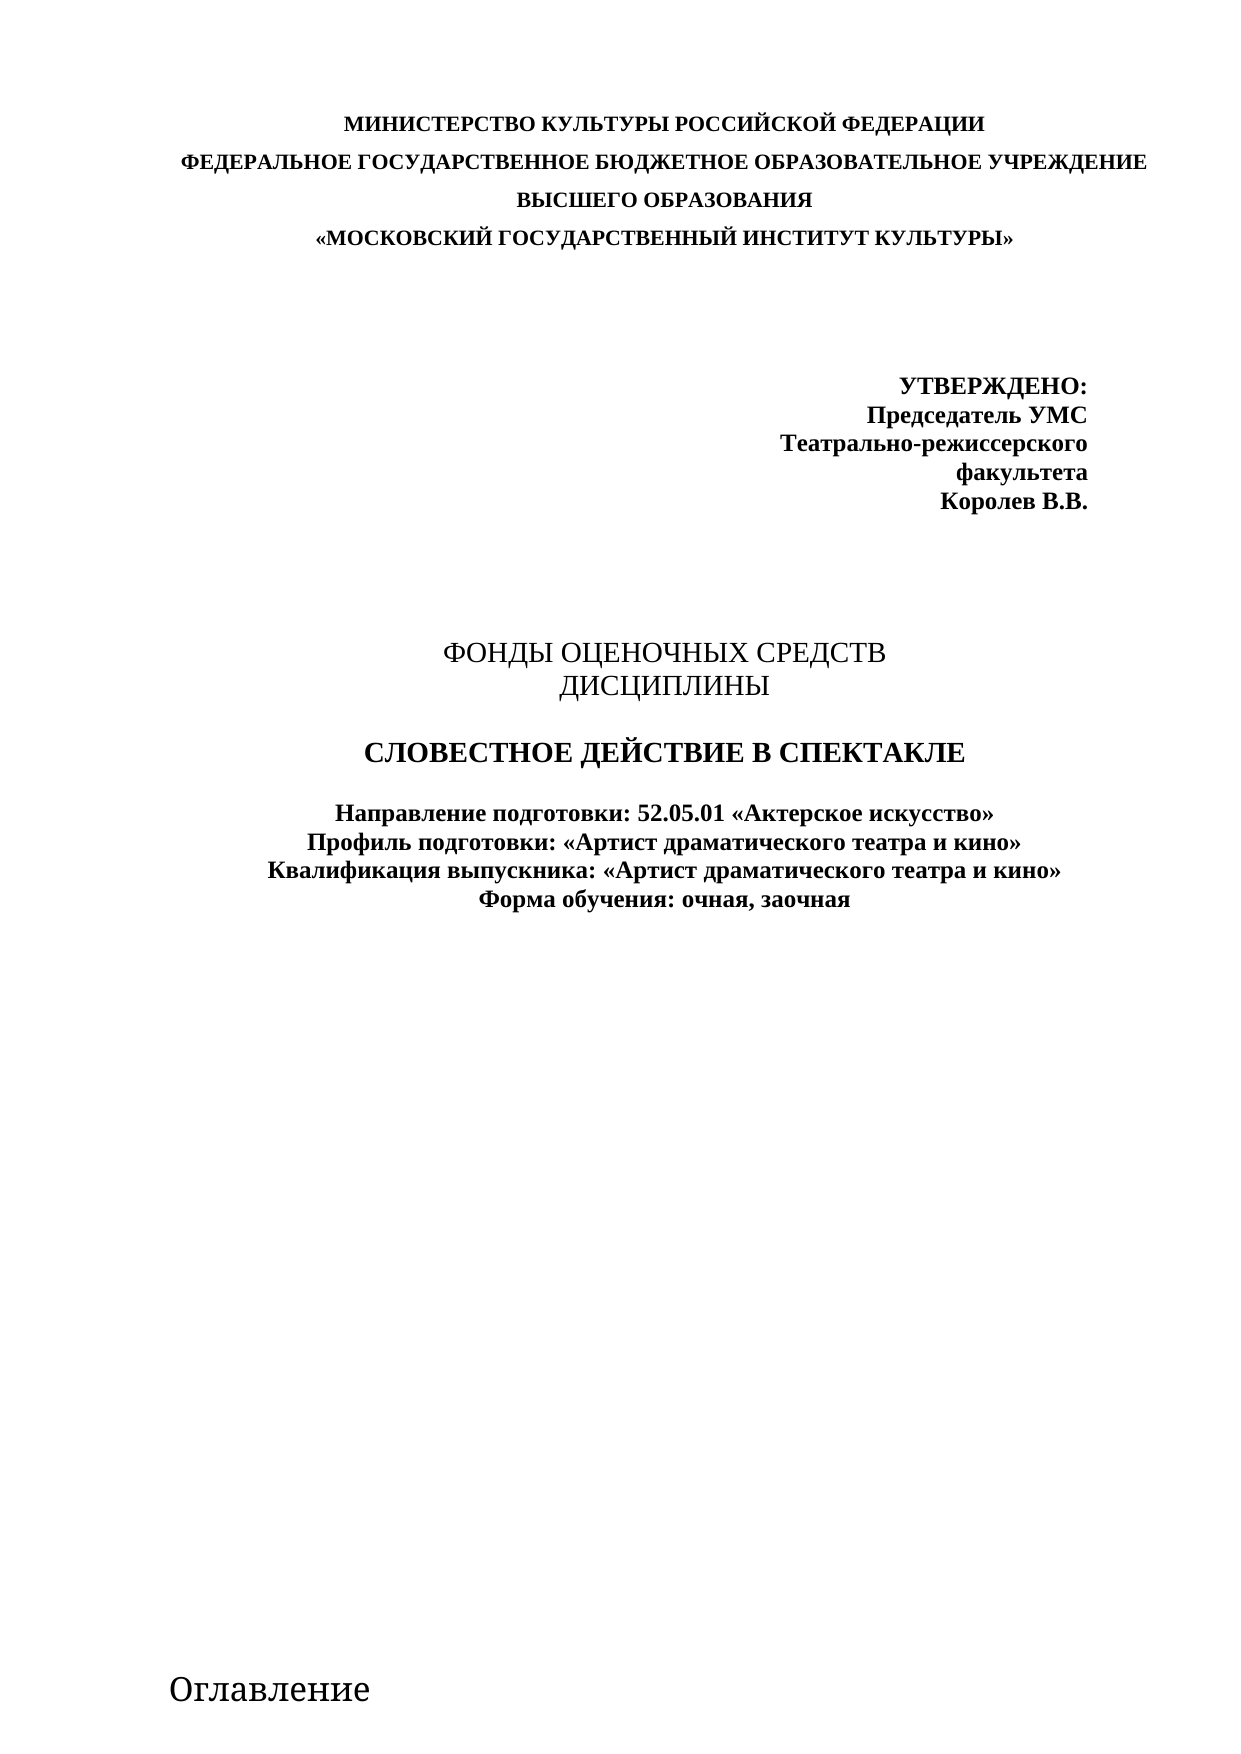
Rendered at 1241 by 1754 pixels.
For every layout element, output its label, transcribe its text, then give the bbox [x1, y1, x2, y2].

text Направление подготовки: 52.05.01 «Актерское искусство» [309, 798, 1020, 827]
text ВЫСШЕГО ОБРАЗОВАНИЯ [516, 187, 1163, 212]
text СЛОВЕСТНОЕ ДЕЙСТВИЕ В СПЕКТАКЛЕ [309, 736, 1020, 769]
table_header УТВЕРЖДЕНО: Председатель УМС Театрально-режиссерского факультета Королев В.В. [656, 371, 1099, 515]
text ФОНДЫ ОЦЕНОЧНЫХ СРЕДСТВ ДИСЦИПЛИНЫ [443, 635, 887, 702]
text МИНИСТЕРСТВО КУЛЬТУРЫ РОССИЙСКОЙ ФЕДЕРАЦИИ ФЕДЕРАЛЬНОЕ ГОСУДАРСТВЕННОЕ БЮДЖЕТНОЕ ОБРАЗОВАТЕЛЬНОЕ УЧРЕЖДЕНИЕ [181, 111, 1149, 174]
text Профиль подготовки: «Артист драматического театра и кино» Квалификация выпускника: «Артист драматического театра и кино» Форма обучения: очная, заочная [267, 827, 1062, 913]
text «МОСКОВСКИЙ ГОСУДАРСТВЕННЫЙ ИНСТИТУТ КУЛЬТУРЫ» [309, 225, 1020, 251]
